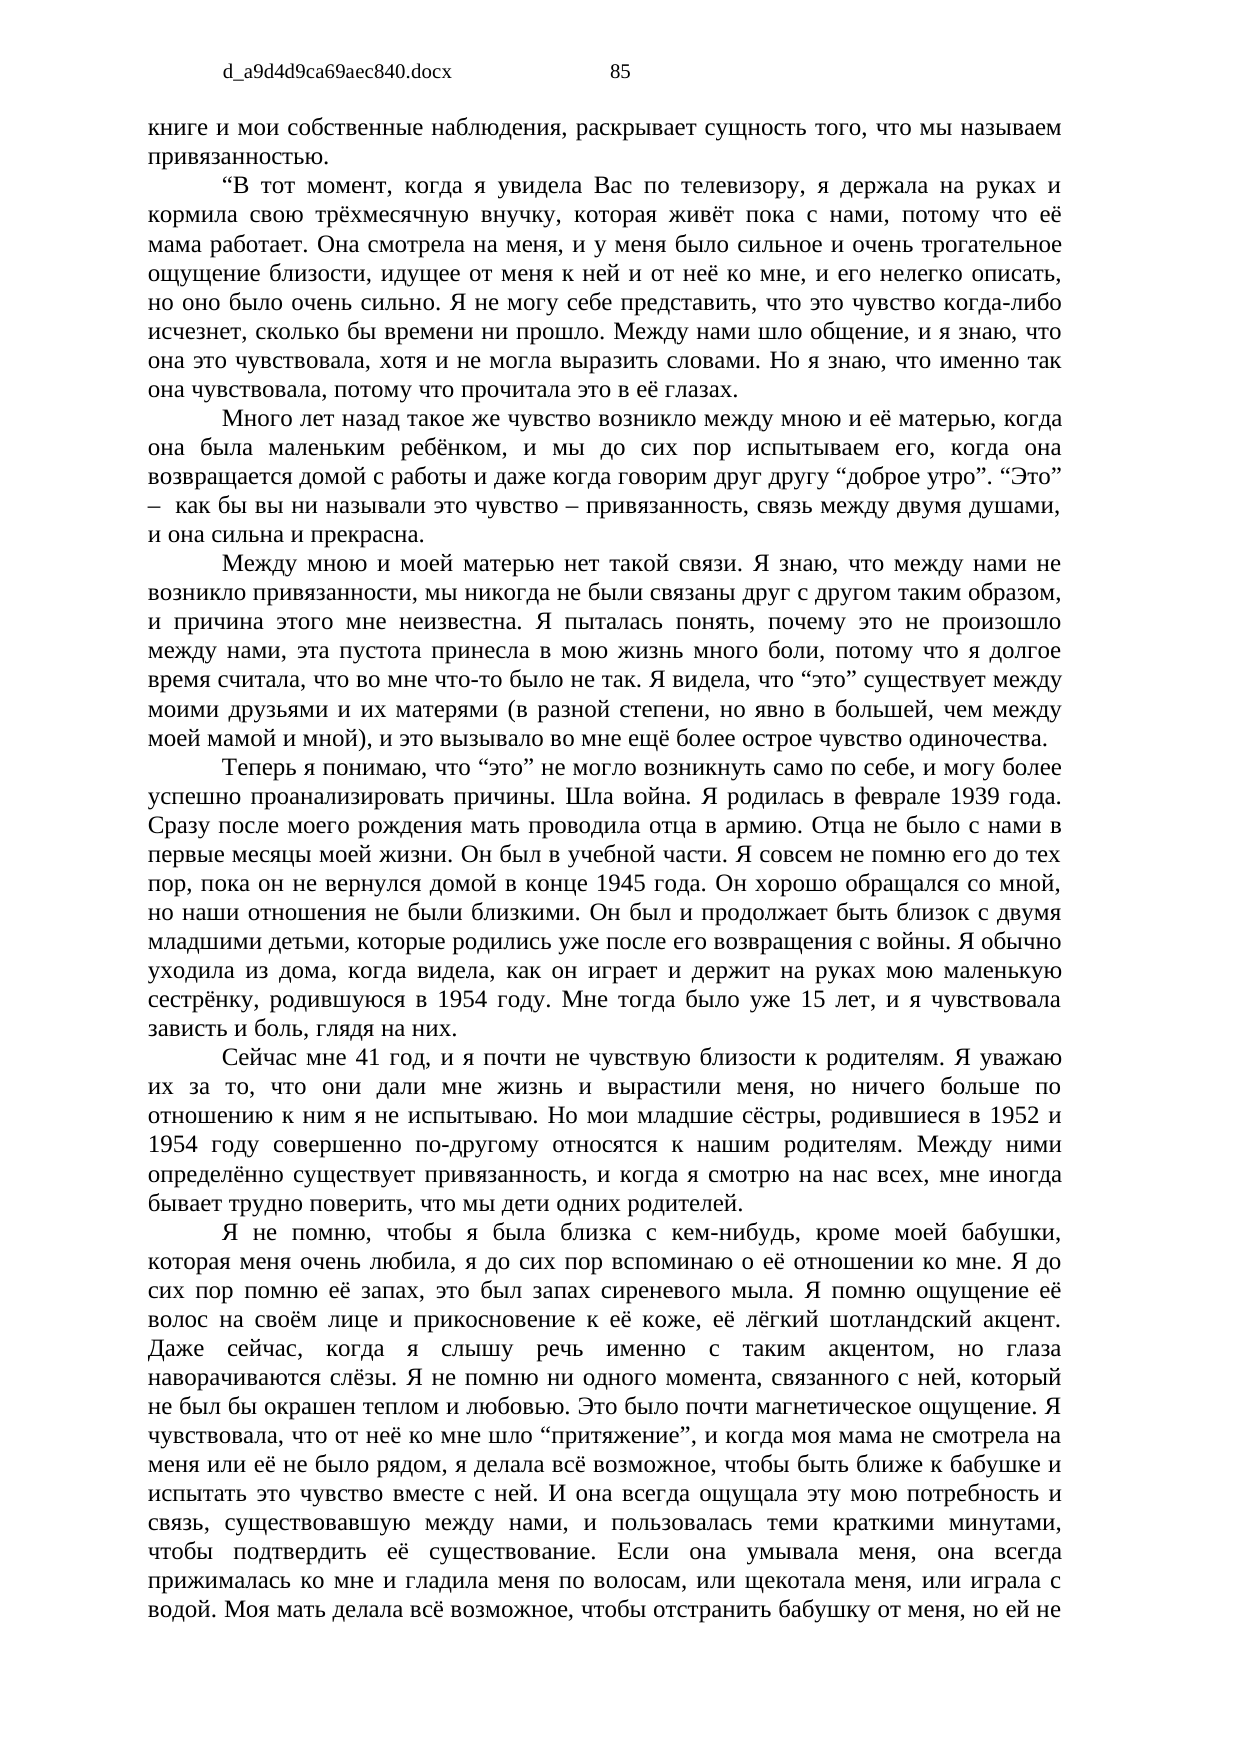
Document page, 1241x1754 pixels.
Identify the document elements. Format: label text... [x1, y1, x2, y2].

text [148, 1217, 1063, 1623]
text Сейчас мне 41 год, и я почти не чувствую близости к родителям. Я уважаю их за то, что они дали мне жизнь и вырастили меня, но ничего больше по отношению к ним я не испытываю. Но мои младшие сёстры, родившиеся в 1952 и 1954 году совершенно по-другому относятся к нашим родителям. Между ними определённо существует привязанность, и когда я смотрю на нас всех, мне иногда бывает трудно поверить, что мы дети одних родителей. [148, 1042, 1063, 1217]
text Между мною и моей матерью нет такой связи. Я знаю, что между нами не возникло привязанности, мы никогда не были связаны друг с другом таким образом, и причина этого мне неизвестна. Я пыталась понять, почему это не произошло между нами, эта пустота принесла в мою жизнь много боли, потому что я долгое время считала, что во мне что-то было не так. Я видела, что “это” существует между моими друзьями и их матерями (в разной степени, но явно в большей, чем между моей мамой и мной), и это вызывало во мне ещё более острое чувство одиночества. [148, 548, 1063, 752]
text Много лет назад такое же чувство возникло между мною и её матерью, когда она была маленьким ребёнком, и мы до сих пор испытываем его, когда она возвращается домой с работы и даже когда говорим друг другу “доброе утро”. “Это” – как бы вы ни называли это чувство – привязанность, связь между двумя душами, и она сильна и прекрасна. [148, 403, 1063, 548]
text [148, 112, 1063, 170]
text Теперь я понимаю, что “это” не могло возникнуть само по себе, и могу более успешно проанализировать причины. Шла война. Я родилась в феврале 1939 года. Сразу после моего рождения мать проводила отца в армию. Отца не было с нами в первые месяцы моей жизни. Он был в учебной части. Я совсем не помню его до тех пор, пока он не вернулся домой в конце 1945 года. Он хорошо обращался со мной, но наши отношения не были близкими. Он был и продолжает быть близок с двумя младшими детьми, которые родились уже после его возвращения с войны. Я обычно уходила из дома, когда видела, как он играет и держит на руках мою маленькую сестрёнку, родившуюся в 1954 году. Мне тогда было уже 15 лет, и я чувствовала зависть и боль, глядя на них. [148, 752, 1063, 1042]
text “В тот момент, когда я увидела Вас по телевизору, я держала на руках и кормила свою трёхмесячную внучку, которая живёт пока с нами, потому что её мама работает. Она смотрела на меня, и у меня было сильное и очень трогательное ощущение близости, идущее от меня к ней и от неё ко мне, и его нелегко описать, но оно было очень сильно. Я не могу себе представить, что это чувство когда-либо исчезнет, сколько бы времени ни прошло. Между нами шло общение, и я знаю, что она это чувствовала, хотя и не могла выразить словами. Но я знаю, что именно так она чувствовала, потому что прочитала это в её глазах. [148, 170, 1063, 403]
